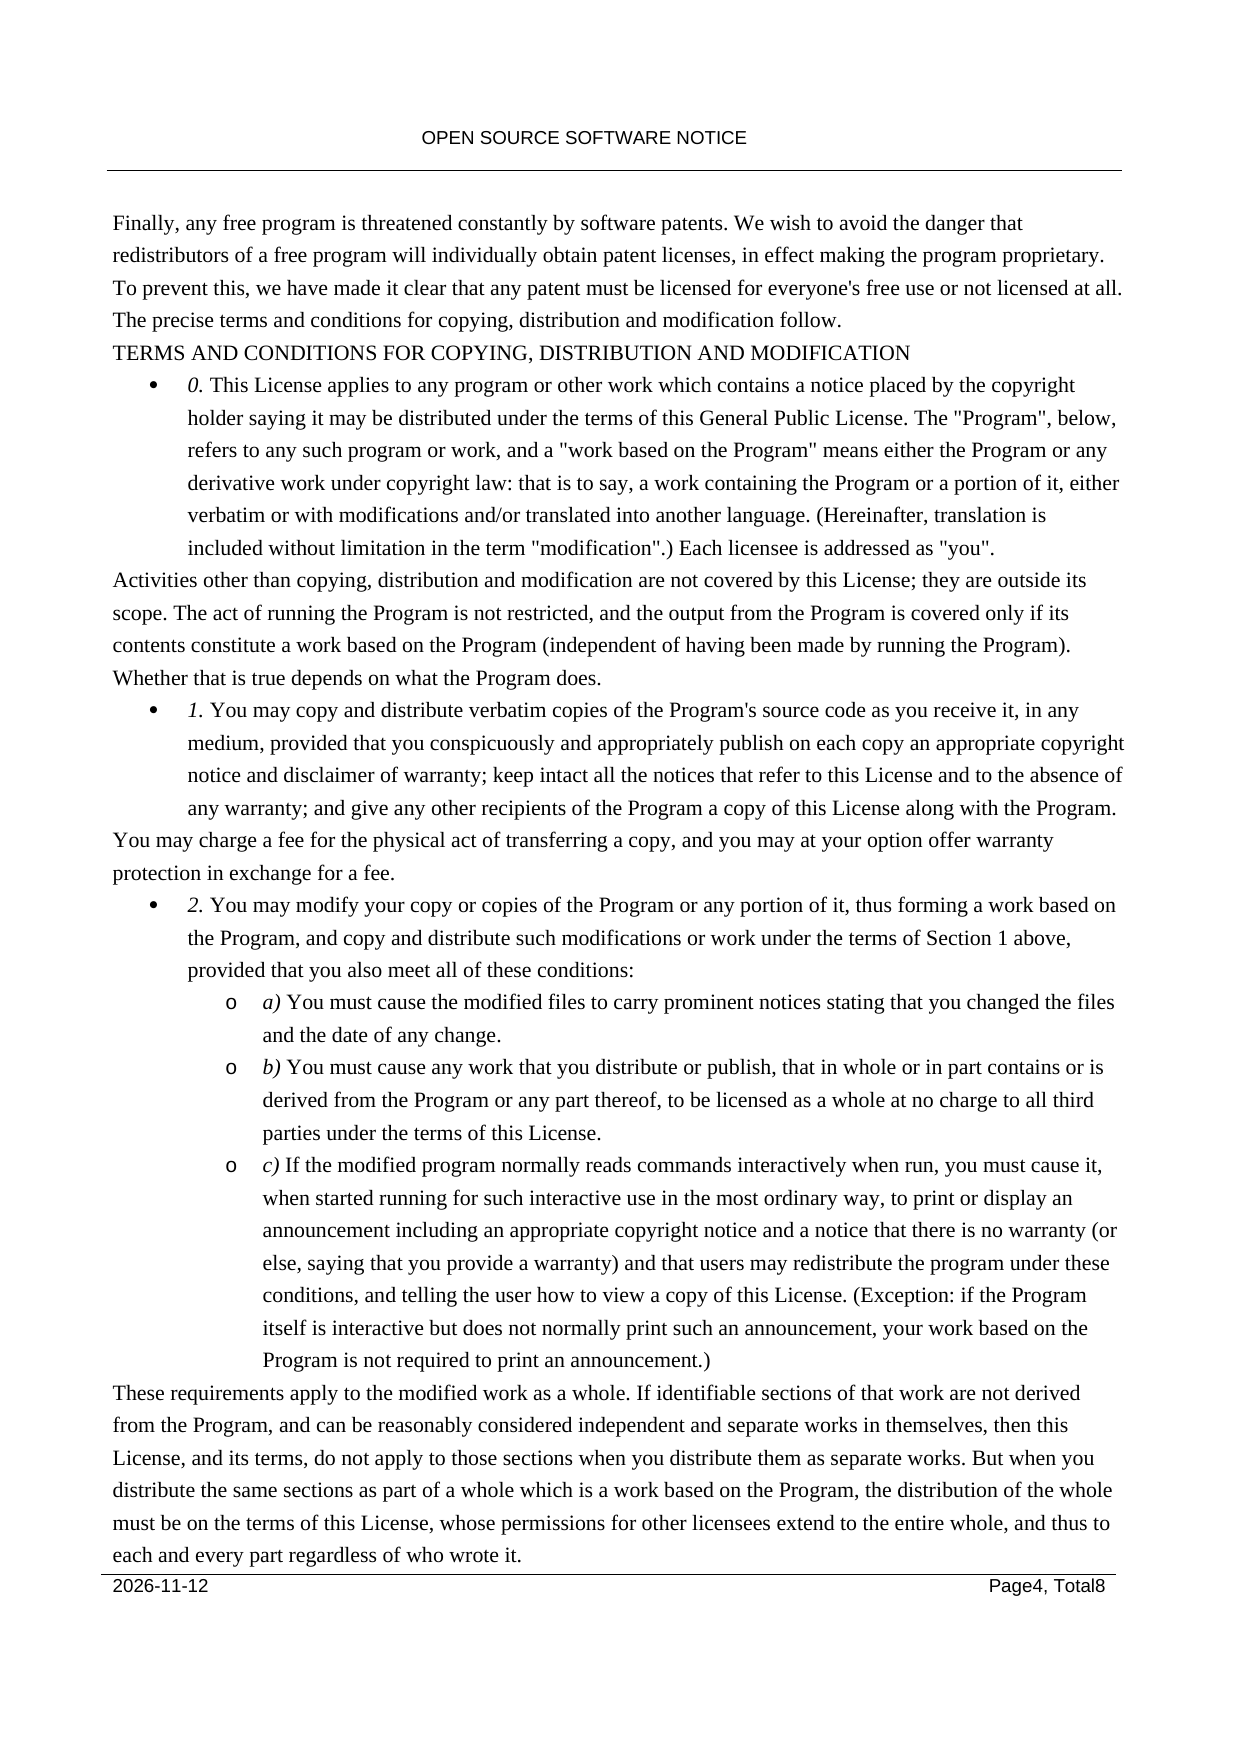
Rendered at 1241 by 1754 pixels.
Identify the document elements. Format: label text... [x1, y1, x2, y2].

list 1. You may copy and distribute verbatim copies of the Program's source code as you receive it, in any medium, provided that you conspicuously and appropriately publish on each copy an appropriate copyright notice and disclaimer of warranty; keep intact all the notices that refer to this License and to the absence of any warranty; and give any other recipients of the Program a copy of this License along with the Program. [150, 694, 1128, 824]
list b) You must cause any work that you distribute or publish, that in whole or in part contains or is derived from the Program or any part thereof, to be licensed as a whole at no charge to all third parties under the terms of this License. [225, 1051, 1128, 1149]
text You may charge a fee for the physical act of transferring a copy, and you may at your option offer warranty protection in exchange for a fee. [112, 824, 1128, 889]
list 2. You may modify your copy or copies of the Program or any portion of it, thus forming a work based on the Program, and copy and distribute such modifications or work under the terms of Section 1 above, provided that you also meet all of these conditions: [150, 889, 1128, 986]
list 0. This License applies to any program or other work which contains a notice placed by the copyright holder saying it may be distributed under the terms of this General Public License. The "Program", below, refers to any such program or work, and a "work based on the Program" means either the Program or any derivative work under copyright law: that is to say, a work containing the Program or a portion of it, either verbatim or with modifications and/or translated into another language. (Hereinafter, translation is included without limitation in the term "modification".) Each licensee is addressed as "you". [150, 369, 1128, 564]
text These requirements apply to the modified work as a whole. If identifiable sections of that work are not derived from the Program, and can be reasonably considered independent and separate works in themselves, then this License, and its terms, do not apply to those sections when you distribute them as separate works. But when you distribute the same sections as part of a whole which is a work based on the Program, the distribution of the whole must be on the terms of this License, whose permissions for other licensees extend to the entire whole, and thus to each and every part regardless of who wrote it. [112, 1376, 1128, 1571]
text The precise terms and conditions for copying, distribution and modification follow. [112, 304, 1128, 336]
text Activities other than copying, distribution and modification are not covered by this License; they are outside its scope. The act of running the Program is not restricted, and the output from the Program is covered only if its contents constitute a work based on the Program (independent of having been made by running the Program). Whether that is true depends on what the Program does. [112, 564, 1128, 694]
list a) You must cause the modified files to carry prominent notices stating that you changed the files and the date of any change. [225, 986, 1128, 1051]
list c) If the modified program normally reads commands interactively when run, you must cause it, when started running for such interactive use in the most ordinary way, to print or display an announcement including an appropriate copyright notice and a notice that there is no warranty (or else, saying that you provide a warranty) and that users may redistribute the program under these conditions, and telling the user how to view a copy of this License. (Exception: if the Program itself is interactive but does not normally print such an announcement, your work based on the Program is not required to print an announcement.) [225, 1149, 1128, 1376]
text Finally, any free program is threatened constantly by software patents. We wish to avoid the danger that redistributors of a free program will individually obtain patent licenses, in effect making the program proprietary. To prevent this, we have made it clear that any patent must be licensed for everyone's free use or not licensed at all. [112, 206, 1128, 304]
text TERMS AND CONDITIONS FOR COPYING, DISTRIBUTION AND MODIFICATION [112, 336, 1128, 369]
